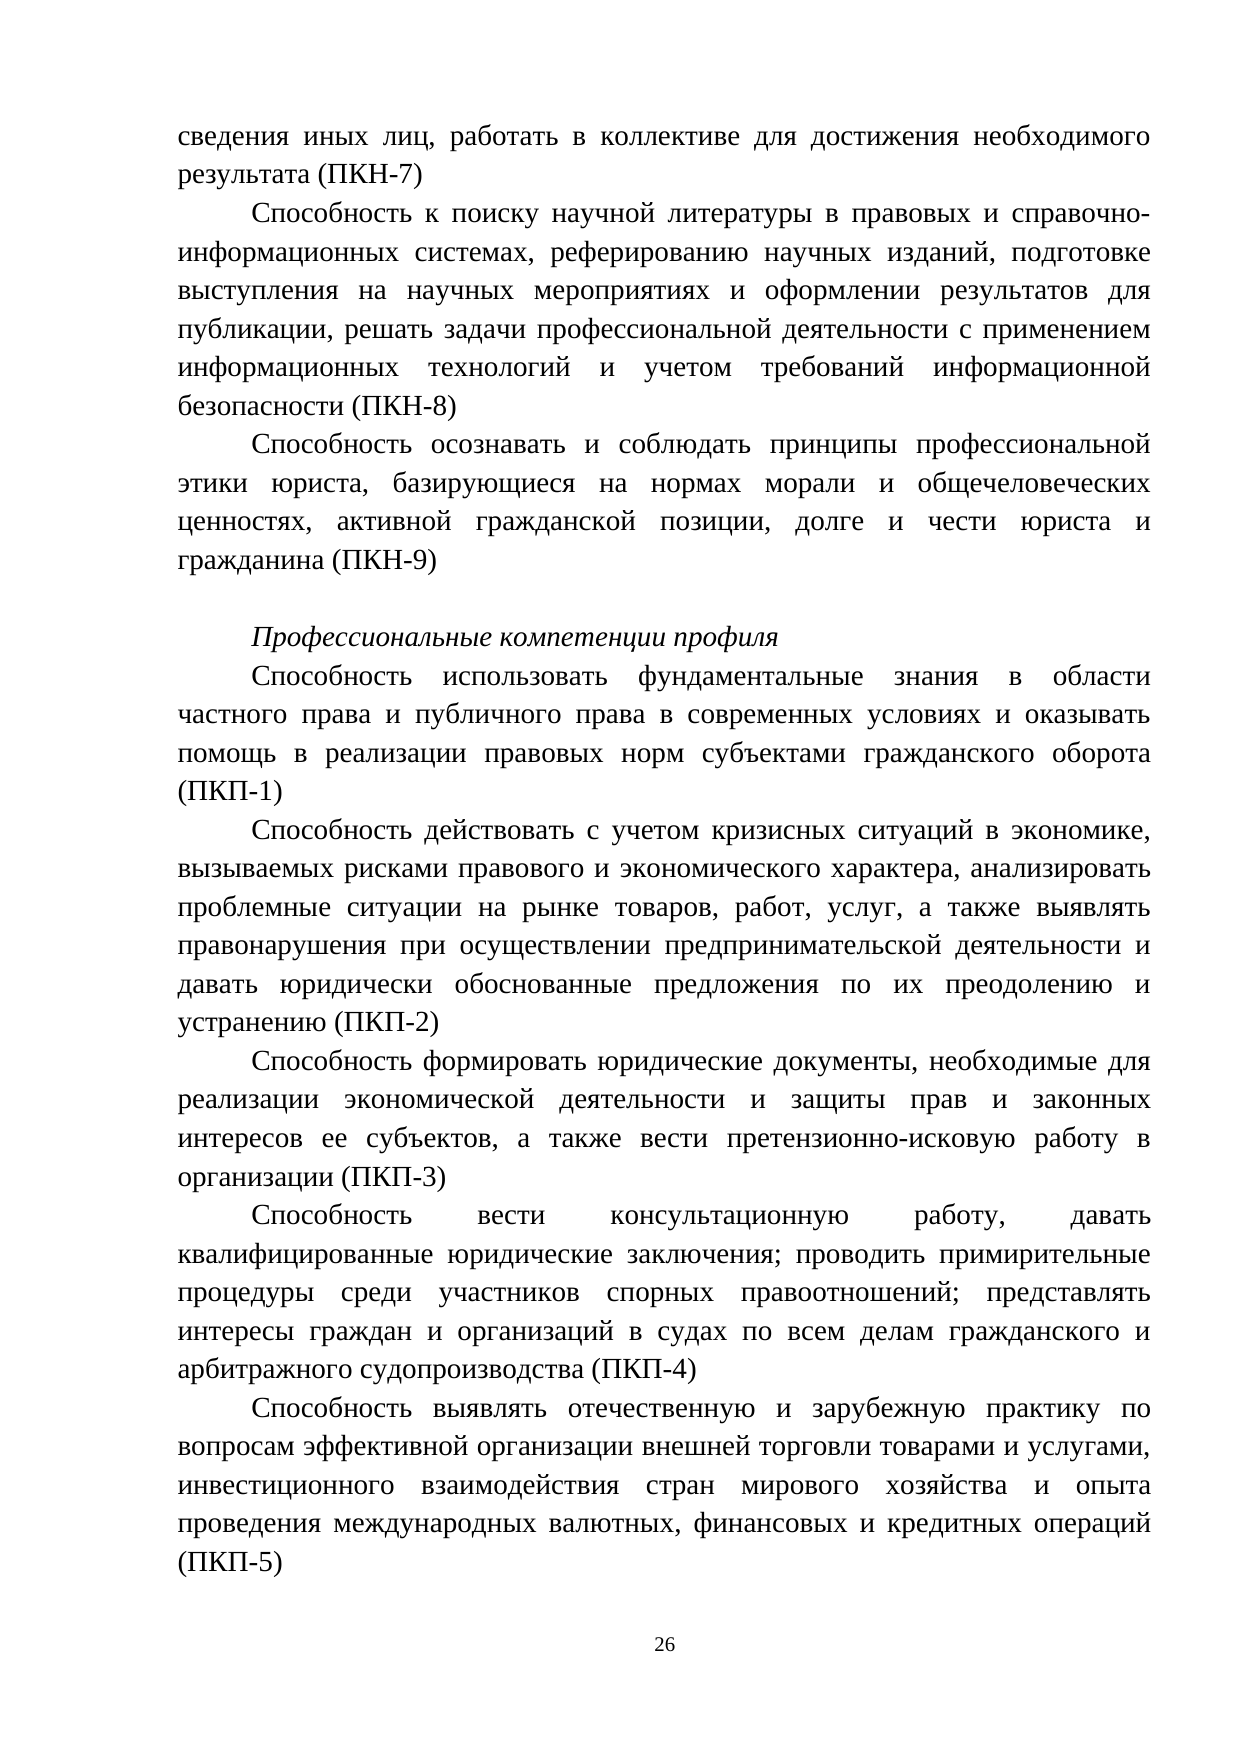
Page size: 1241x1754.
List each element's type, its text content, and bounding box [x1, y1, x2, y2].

text Способность вести консультационную работу, давать квалифицированные юридические заключения; проводить примирительные процедуры среди участников спорных правоотношений; представлять интересы граждан и организаций в судах по всем делам гражданского и арбитражного судопроизводства (ПКП-4) [177, 1197, 1152, 1385]
text Способность осознавать и соблюдать принципы профессиональной этики юриста, базирующиеся на нормах морали и общечеловеческих ценностях, активной гражданской позиции, долге и чести юриста и гражданина (ПКН-9) [177, 426, 1152, 576]
text Способность выявлять отечественную и зарубежную практику по вопросам эффективной организации внешней торговли товарами и услугами, инвестиционного взаимодействия стран мирового хозяйства и опыта проведения международных валютных, финансовых и кредитных операций (ПКП-5) [177, 1390, 1152, 1578]
text Профессиональные компетенции профиля [177, 619, 1152, 653]
text Способность использовать фундаментальные знания в области частного права и публичного права в современных условиях и оказывать помощь в реализации правовых норм субъектами гражданского оборота (ПКП-1) [177, 658, 1152, 807]
text Способность формировать юридические документы, необходимые для реализации экономической деятельности и защиты прав и законных интересов ее субъектов, а также вести претензионно-исковую работу в организации (ПКП-3) [177, 1043, 1152, 1192]
text Способность к поиску научной литературы в правовых и справочно-информационных системах, реферированию научных изданий, подготовке выступления на научных мероприятиях и оформлении результатов для публикации, решать задачи профессиональной деятельности с применением информационных технологий и учетом требований информационной безопасности (ПКН-8) [177, 195, 1152, 421]
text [177, 118, 1152, 190]
text Способность действовать с учетом кризисных ситуаций в экономике, вызываемых рисками правового и экономического характера, анализировать проблемные ситуации на рынке товаров, работ, услуг, а также выявлять правонарушения при осуществлении предпринимательской деятельности и давать юридически обоснованные предложения по их преодолению и устранению (ПКП-2) [177, 812, 1152, 1038]
